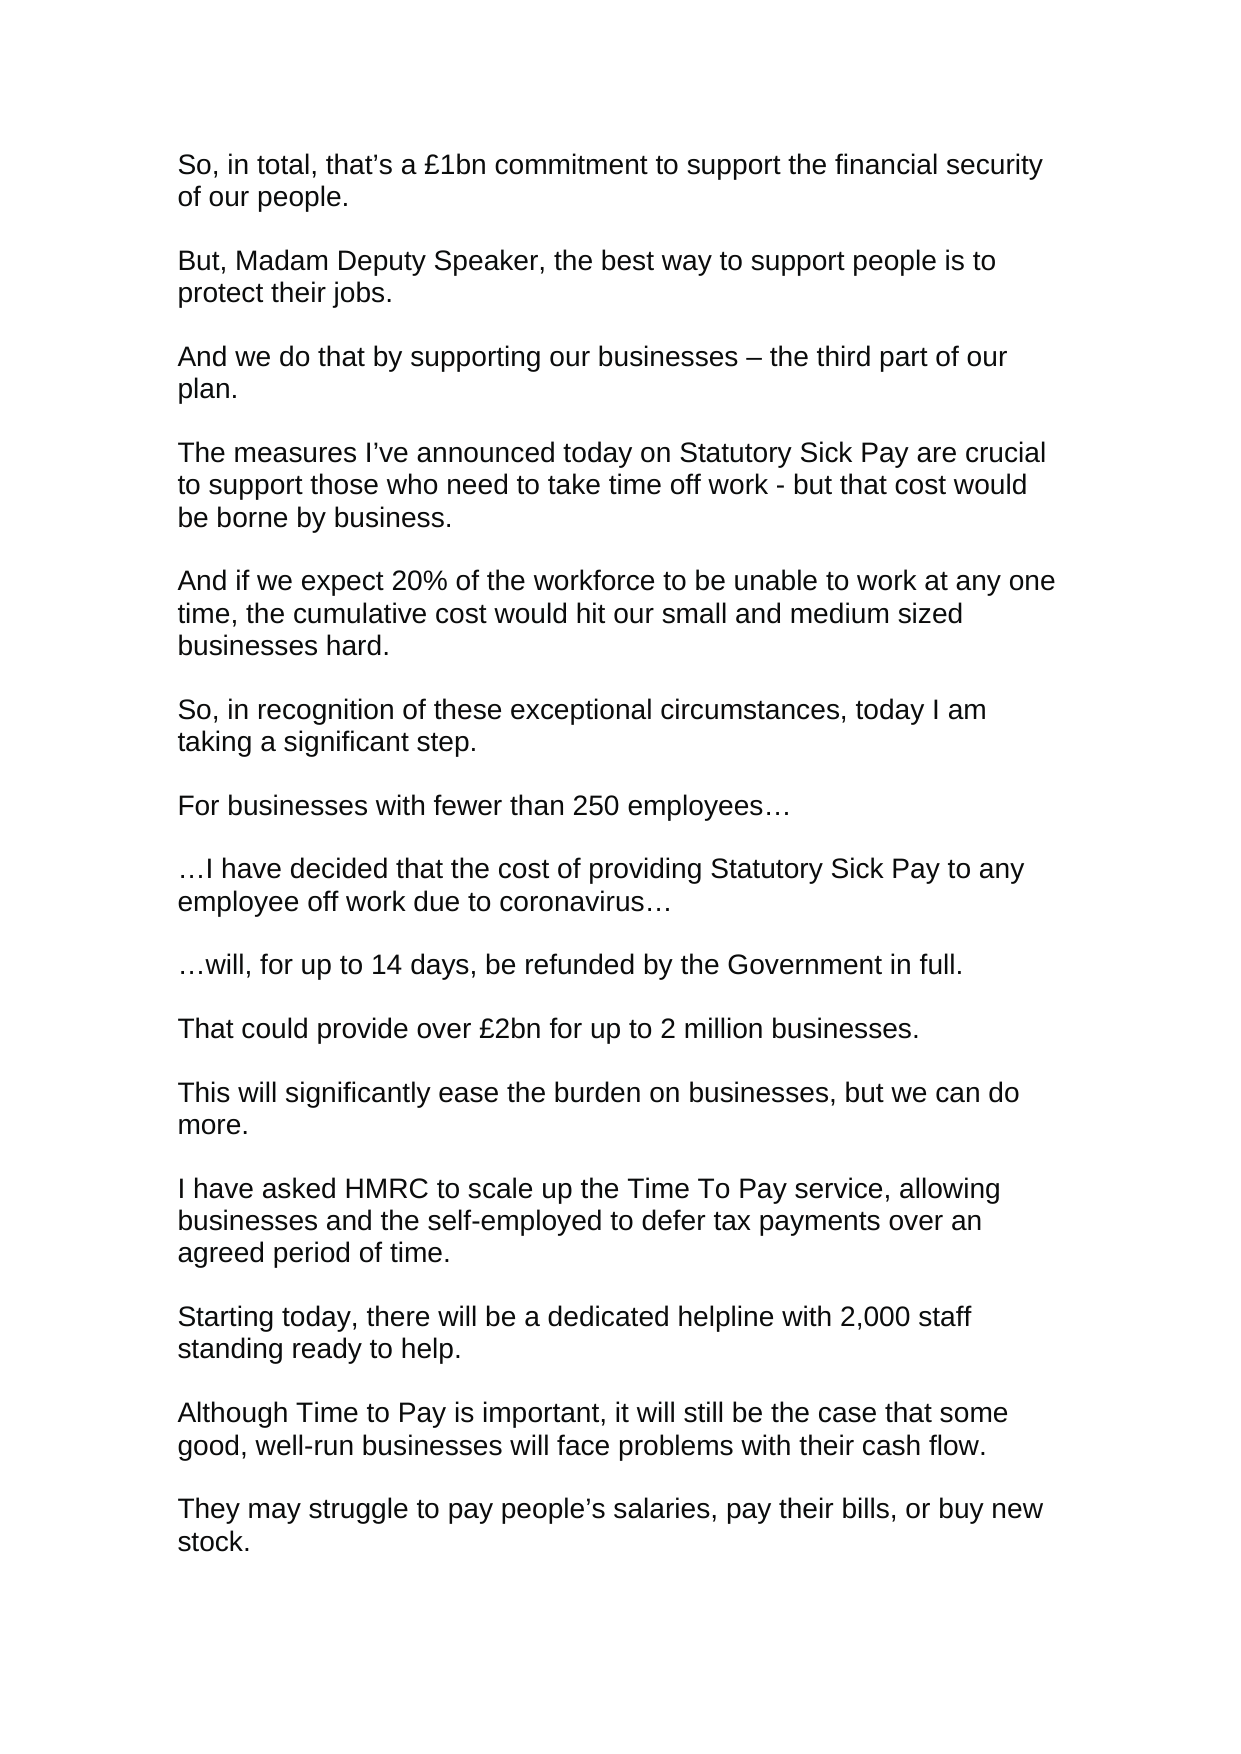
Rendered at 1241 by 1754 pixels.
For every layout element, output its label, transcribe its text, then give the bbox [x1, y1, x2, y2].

text They may struggle to pay people’s salaries, pay their bills, or buy new stock. [177, 1492, 1063, 1557]
text For businesses with fewer than 250 employees… [177, 789, 1063, 821]
text I have asked HMRC to scale up the Time To Pay service, allowing businesses and the self-employed to defer tax payments over an agreed period of time. [177, 1172, 1063, 1269]
text The measures I’ve announced today on Statutory Sick Pay are crucial to support those who need to take time off work - but that cost would be borne by business. [177, 436, 1063, 533]
text Starting today, there will be a dedicated helpline with 2,000 staff standing ready to help. [177, 1300, 1063, 1365]
text …I have decided that the cost of providing Statutory Sick Pay to any employee off work due to coronavirus… [177, 852, 1063, 917]
text This will significantly ease the burden on businesses, but we can do more. [177, 1076, 1063, 1140]
text …will, for up to 14 days, be refunded by the Government in full. [177, 948, 1063, 981]
text So, in recognition of these exceptional circumstances, today I am taking a significant step. [177, 693, 1063, 757]
text And if we expect 20% of the workforce to be unable to work at any one time, the cumulative cost would hit our small and medium sized businesses hard. [177, 564, 1063, 661]
text But, Madam Deputy Speaker, the best way to support people is to protect their jobs. [177, 244, 1063, 308]
text That could provide over £2bn for up to 2 million businesses. [177, 1012, 1063, 1044]
text Although Time to Pay is important, it will still be the case that some good, well-run businesses will face problems with their cash flow. [177, 1396, 1063, 1461]
text And we do that by supporting our businesses – the third part of our plan. [177, 340, 1063, 404]
text So, in total, that’s a £1bn commitment to support the financial security of our people. [177, 148, 1063, 212]
